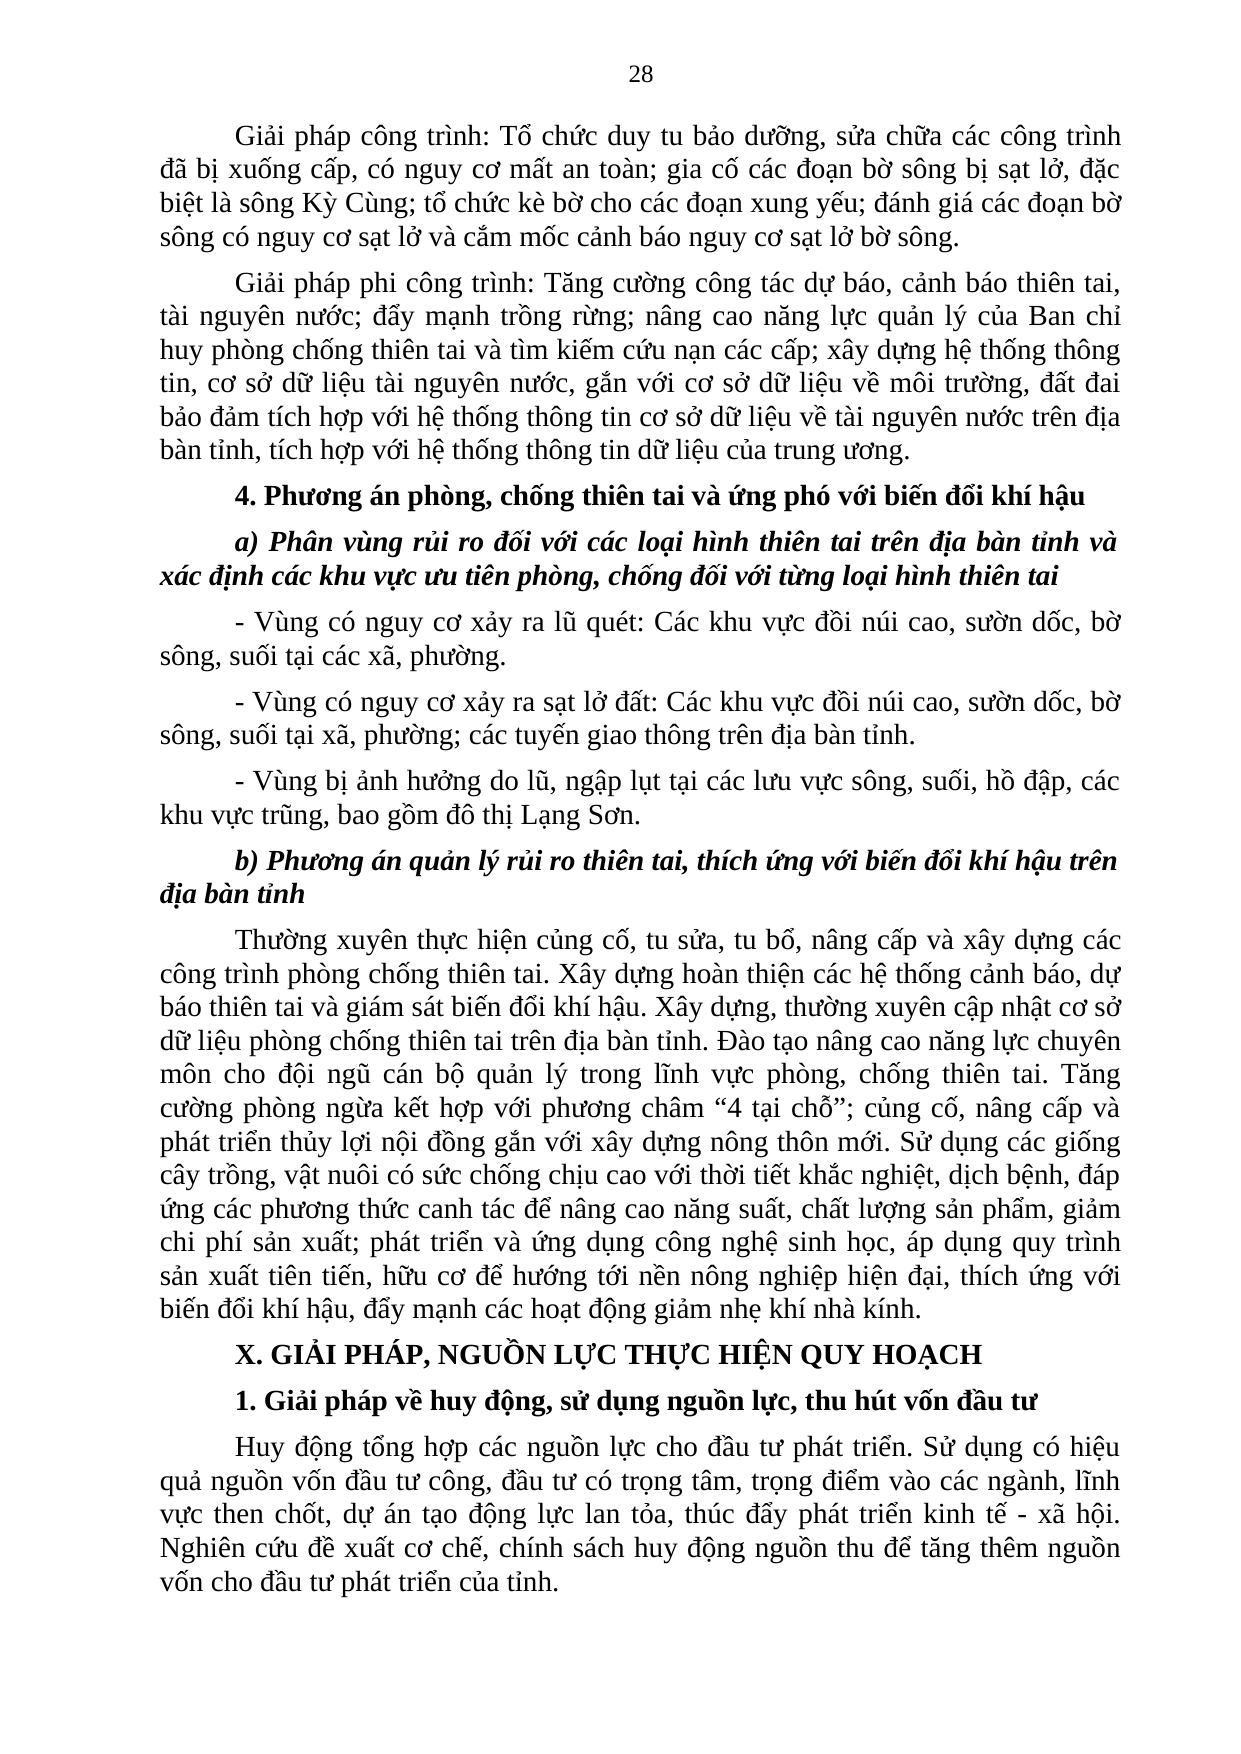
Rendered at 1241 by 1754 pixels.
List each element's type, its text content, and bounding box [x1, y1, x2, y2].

text Thường xuyên thực hiện củng cố, tu sửa, tu bổ, nâng cấp và xây dựng các công trình phòng chống thiên tai. Xây dựng hoàn thiện các hệ thống cảnh báo, dự báo thiên tai và giám sát biến đổi khí hậu. Xây dựng, thường xuyên cập nhật cơ sở dữ liệu phòng chống thiên tai trên địa bàn tỉnh. Đào tạo nâng cao năng lực chuyên môn cho đội ngũ cán bộ quản lý trong lĩnh vực phòng, chống thiên tai. Tăng cường phòng ngừa kết hợp với phương châm “4 tại chỗ”; củng cố, nâng cấp và phát triển thủy lợi nội đồng gắn với xây dựng nông thôn mới. Sử dụng các giống cây trồng, vật nuôi có sức chống chịu cao với thời tiết khắc nghiệt, dịch bệnh, đáp ứng các phương thức canh tác để nâng cao năng suất, chất lượng sản phẩm, giảm chi phí sản xuất; phát triển và ứng dụng công nghệ sinh học, áp dụng quy trình sản xuất tiên tiến, hữu cơ để hướng tới nền nông nghiệp hiện đại, thích ứng với biến đổi khí hậu, đẩy mạnh các hoạt động giảm nhẹ khí nhà kính. [159, 922, 1122, 1325]
text - Vùng bị ảnh hưởng do lũ, ngập lụt tại các lưu vực sông, suối, hồ đập, các khu vực trũng, bao gồm đô thị Lạng Sơn. [159, 763, 1122, 830]
subtitle X. GIẢI PHÁP, NGUỒN LỰC THỰC HIỆN QUY HOẠCH [159, 1337, 1122, 1371]
text Huy động tổng hợp các nguồn lực cho đầu tư phát triển. Sử dụng có hiệu quả nguồn vốn đầu tư công, đầu tư có trọng tâm, trọng điểm vào các ngành, lĩnh vực then chốt, dự án tạo động lực lan tỏa, thúc đẩy phát triển kinh tế - xã hội. Nghiên cứu đề xuất cơ chế, chính sách huy động nguồn thu để tăng thêm nguồn vốn cho đầu tư phát triển của tỉnh. [159, 1429, 1122, 1597]
text Giải pháp phi công trình: Tăng cường công tác dự báo, cảnh báo thiên tai, tài nguyên nước; đẩy mạnh trồng rừng; nâng cao năng lực quản lý của Ban chỉ huy phòng chống thiên tai và tìm kiếm cứu nạn các cấp; xây dựng hệ thống thông tin, cơ sở dữ liệu tài nguyên nước, gắn với cơ sở dữ liệu về môi trường, đất đai bảo đảm tích hợp với hệ thống thông tin cơ sở dữ liệu về tài nguyên nước trên địa bàn tỉnh, tích hợp với hệ thống thông tin dữ liệu của trung ương. [159, 265, 1122, 466]
subtitle 4. Phương án phòng, chống thiên tai và ứng phó với biến đổi khí hậu [159, 478, 1122, 512]
text 1. Giải pháp về huy động, sử dụng nguồn lực, thu hút vốn đầu tư [159, 1383, 1122, 1417]
text b) Phương án quản lý rủi ro thiên tai, thích ứng với biến đổi khí hậu trên địa bàn tỉnh [159, 843, 1122, 910]
text - Vùng có nguy cơ xảy ra sạt lở đất: Các khu vực đồi núi cao, sườn dốc, bờ sông, suối tại xã, phường; các tuyến giao thông trên địa bàn tỉnh. [159, 684, 1122, 751]
text a) Phân vùng rủi ro đối với các loại hình thiên tai trên địa bàn tỉnh và xác định các khu vực ưu tiên phòng, chống đối với từng loại hình thiên tai [159, 524, 1122, 592]
text - Vùng có nguy cơ xảy ra lũ quét: Các khu vực đồi núi cao, sườn dốc, bờ sông, suối tại các xã, phường. [159, 604, 1122, 671]
text Giải pháp công trình: Tổ chức duy tu bảo dưỡng, sửa chữa các công trình đã bị xuống cấp, có nguy cơ mất an toàn; gia cố các đoạn bờ sông bị sạt lở, đặc biệt là sông Kỳ Cùng; tổ chức kè bờ cho các đoạn xung yếu; đánh giá các đoạn bờ sông có nguy cơ sạt lở và cắm mốc cảnh báo nguy cơ sạt lở bờ sông. [159, 118, 1122, 252]
